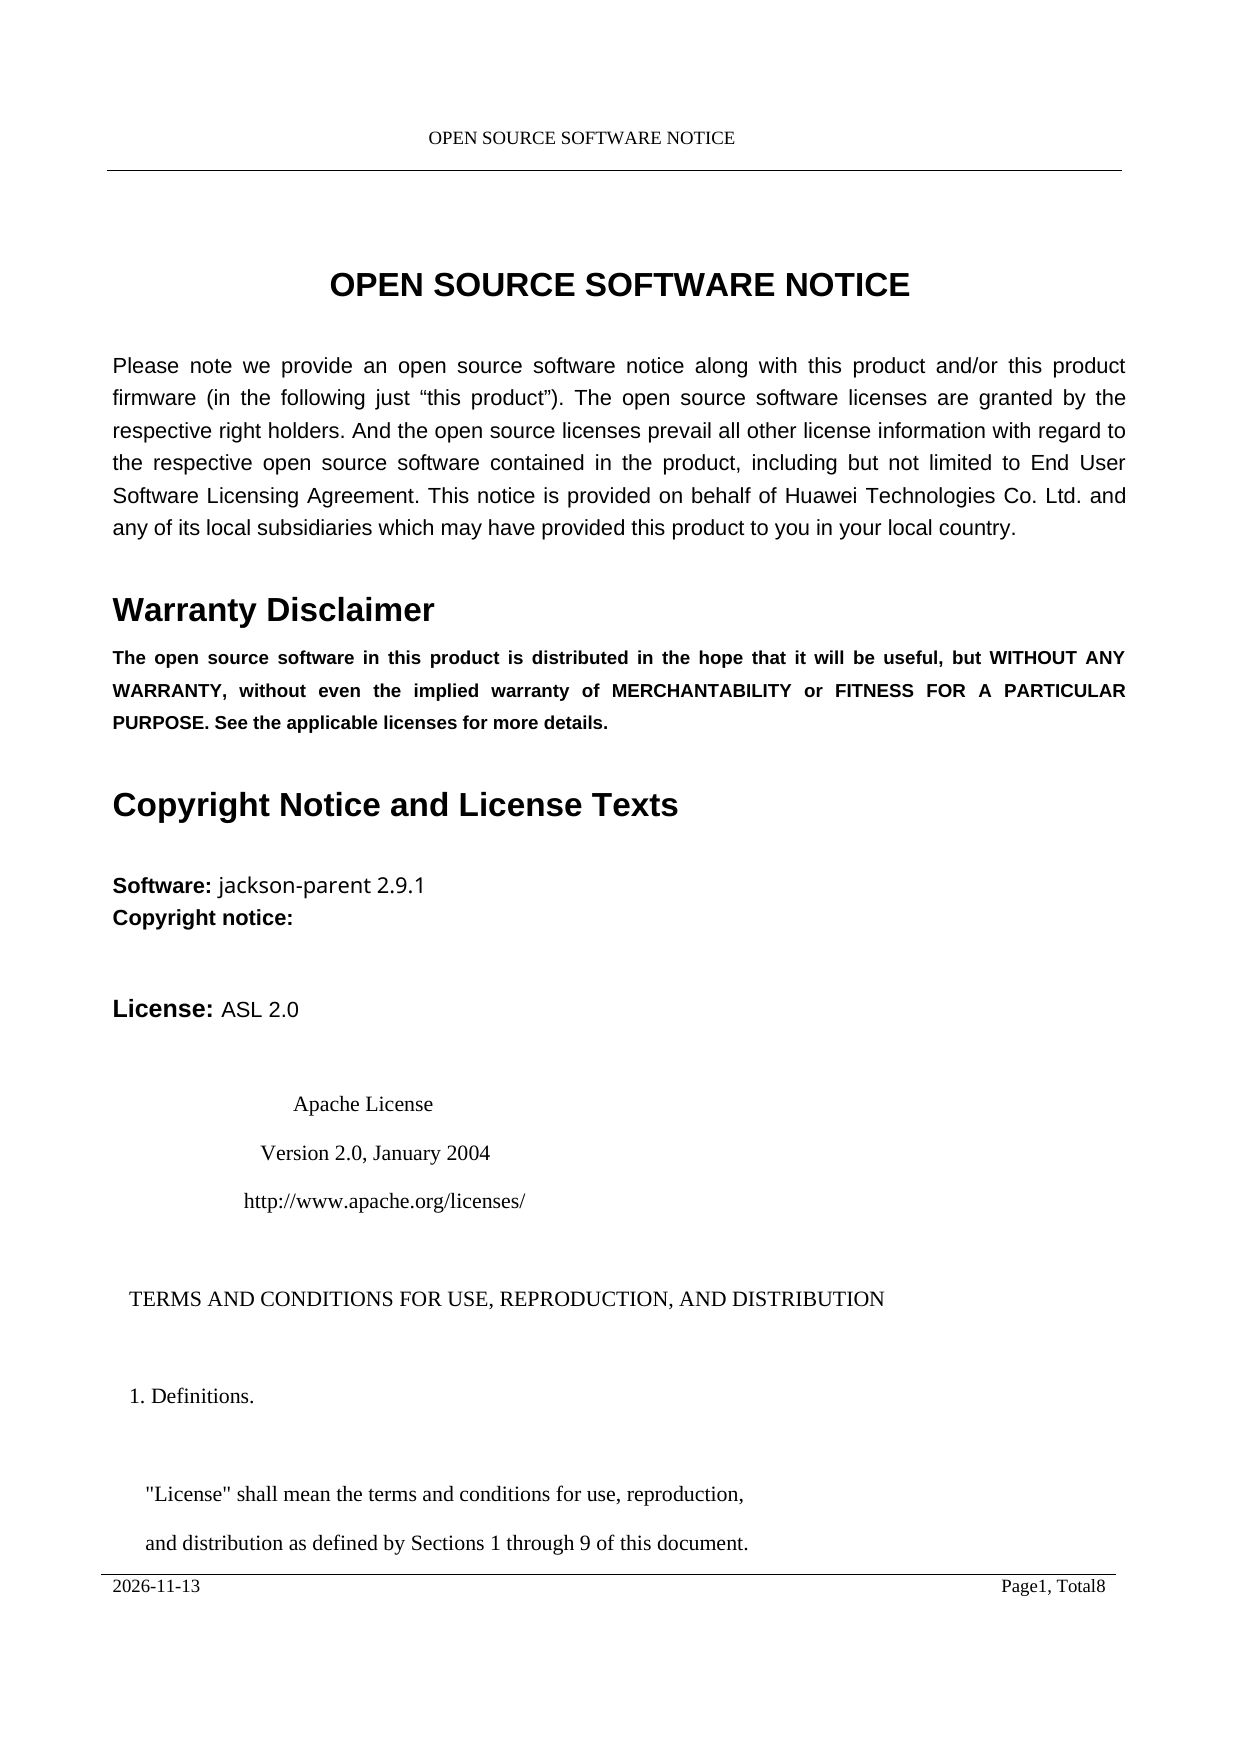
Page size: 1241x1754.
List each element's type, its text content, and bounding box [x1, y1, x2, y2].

text The open source software in this product is distributed in the hope that it will be useful, but WITHOUT ANY WARRANTY, without even the implied warranty of MERCHANTABILITY or FITNESS FOR A PARTICULAR PURPOSE. See the applicable licenses for more details. [112, 641, 1128, 739]
text OPEN SOURCE SOFTWARE NOTICE [112, 251, 1128, 316]
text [112, 1038, 1128, 1558]
text License: ASL 2.0 [112, 992, 1128, 1024]
text Warranty Disclaimer [112, 576, 1128, 641]
text Copyright Notice and License Texts [112, 771, 1128, 836]
text Software: jackson-parent 2.9.1 [112, 869, 1128, 901]
text Copyright notice: [112, 901, 1128, 934]
text Please note we provide an open source software notice along with this product and/or this product firmware (in the following just “this product”). The open source software licenses are granted by the respective right holders. And the open source licenses prevail all other license information with regard to the respective open source software contained in the product, including but not limited to End User Software Licensing Agreement. This notice is provided on behalf of Huawei Technologies Co. Ltd. and any of its local subsidiaries which may have provided this product to you in your local country. [112, 349, 1128, 544]
